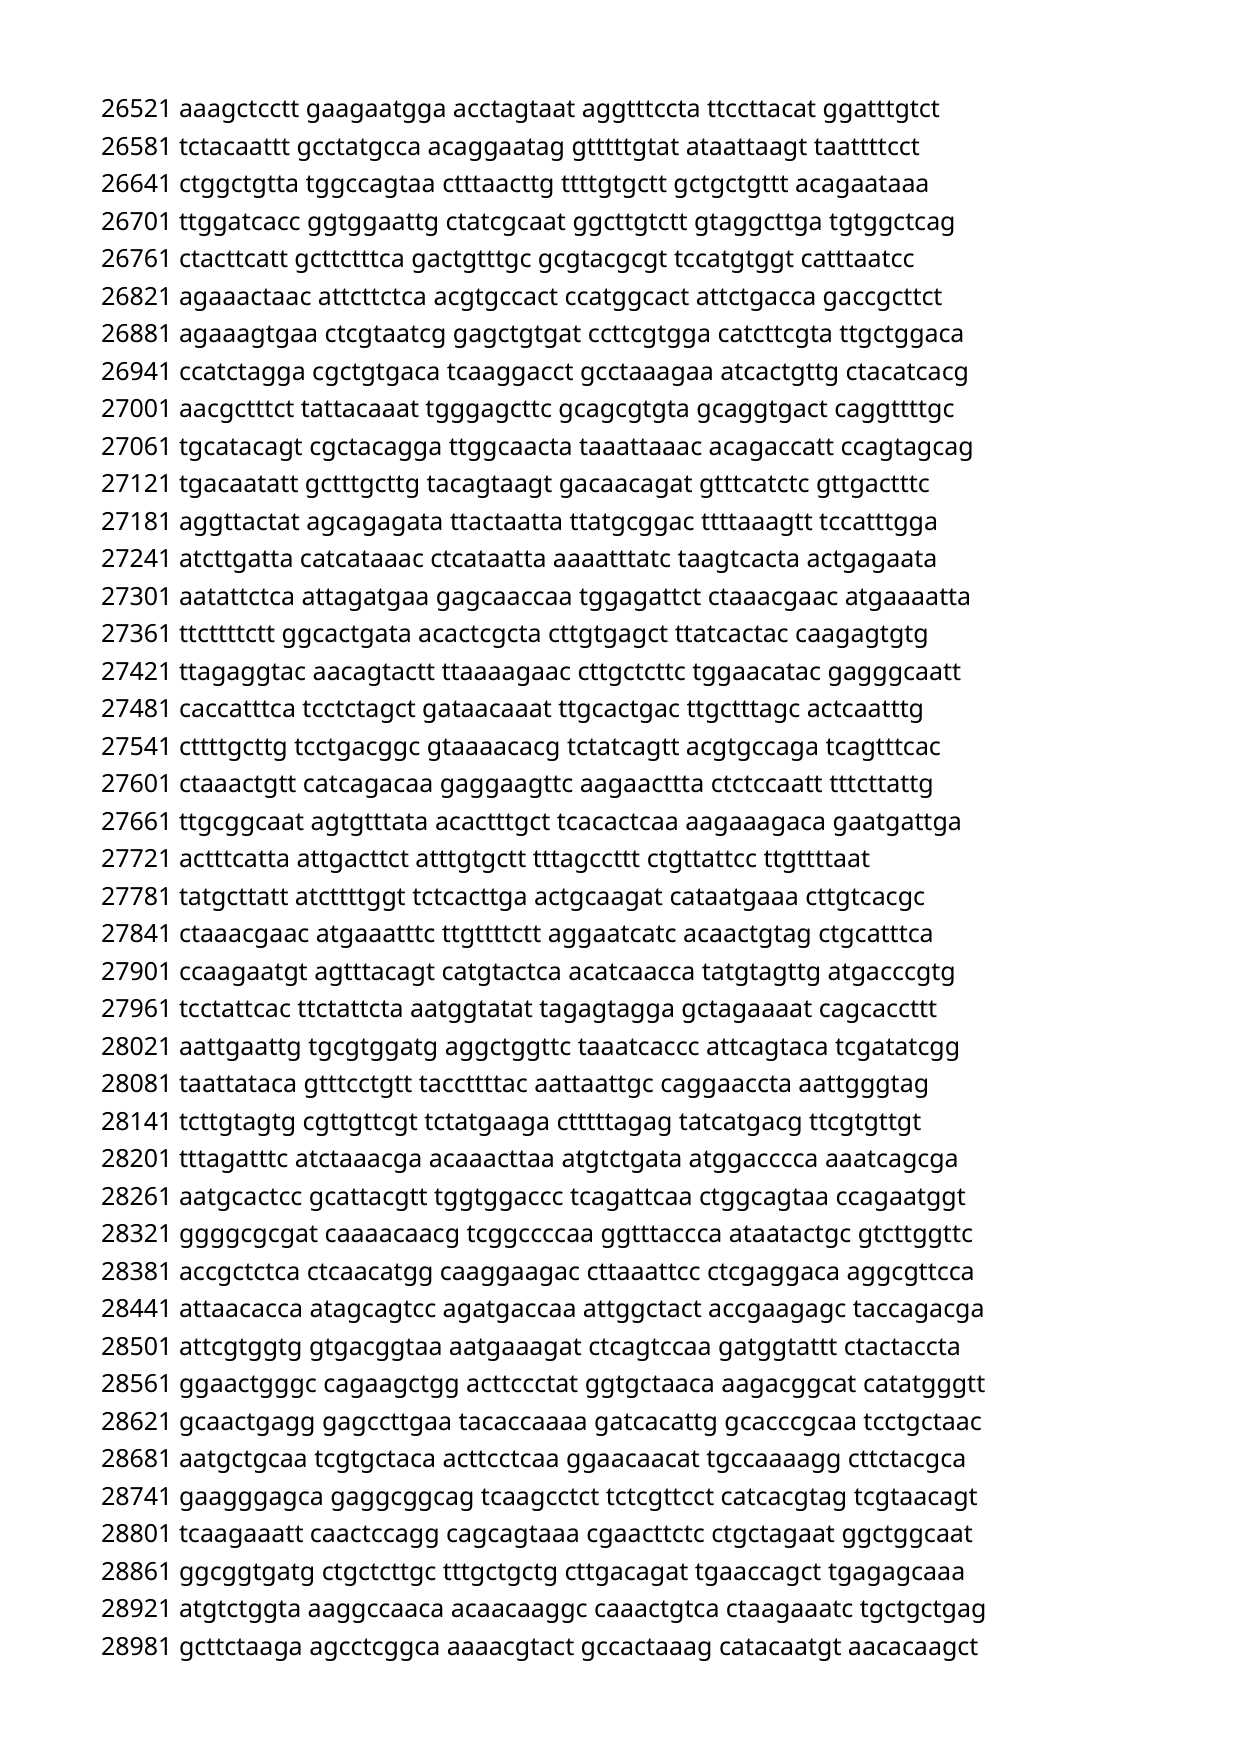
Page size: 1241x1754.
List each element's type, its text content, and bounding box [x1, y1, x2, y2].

text 26701 ttggatcacc ggtggaattg ctatcgcaat ggcttgtctt gtaggcttga tgtggctcag [75, 202, 1165, 239]
text 28621 gcaactgagg gagccttgaa tacaccaaaa gatcacattg gcacccgcaa tcctgctaac [75, 1402, 1165, 1439]
text 26941 ccatctagga cgctgtgaca tcaaggacct gcctaaagaa atcactgttg ctacatcacg [75, 352, 1165, 389]
text 26881 agaaagtgaa ctcgtaatcg gagctgtgat ccttcgtgga catcttcgta ttgctggaca [75, 314, 1165, 352]
text 27841 ctaaacgaac atgaaatttc ttgttttctt aggaatcatc acaactgtag ctgcatttca [75, 914, 1165, 952]
text 26521 aaagctcctt gaagaatgga acctagtaat aggtttccta ttccttacat ggatttgtct [75, 89, 1165, 127]
text 28741 gaagggagca gaggcggcag tcaagcctct tctcgttcct catcacgtag tcgtaacagt [75, 1477, 1165, 1514]
text 26821 agaaactaac attcttctca acgtgccact ccatggcact attctgacca gaccgcttct [75, 277, 1165, 314]
text 28441 attaacacca atagcagtcc agatgaccaa attggctact accgaagagc taccagacga [75, 1289, 1165, 1327]
text 27661 ttgcggcaat agtgtttata acactttgct tcacactcaa aagaaagaca gaatgattga [75, 802, 1165, 839]
text 27001 aacgctttct tattacaaat tgggagcttc gcagcgtgta gcaggtgact caggttttgc [75, 389, 1165, 427]
text 28681 aatgctgcaa tcgtgctaca acttcctcaa ggaacaacat tgccaaaagg cttctacgca [75, 1439, 1165, 1477]
text 26581 tctacaattt gcctatgcca acaggaatag gtttttgtat ataattaagt taattttcct [75, 127, 1165, 164]
text 28081 taattataca gtttcctgtt taccttttac aattaattgc caggaaccta aattgggtag [75, 1064, 1165, 1102]
text 26761 ctacttcatt gcttctttca gactgtttgc gcgtacgcgt tccatgtggt catttaatcc [75, 239, 1165, 277]
text 27061 tgcatacagt cgctacagga ttggcaacta taaattaaac acagaccatt ccagtagcag [75, 427, 1165, 464]
text 28021 aattgaattg tgcgtggatg aggctggttc taaatcaccc attcagtaca tcgatatcgg [75, 1027, 1165, 1064]
text 27421 ttagaggtac aacagtactt ttaaaagaac cttgctcttc tggaacatac gagggcaatt [75, 652, 1165, 689]
text 27361 ttcttttctt ggcactgata acactcgcta cttgtgagct ttatcactac caagagtgtg [75, 614, 1165, 652]
text 27541 cttttgcttg tcctgacggc gtaaaacacg tctatcagtt acgtgccaga tcagtttcac [75, 727, 1165, 764]
text 27901 ccaagaatgt agtttacagt catgtactca acatcaacca tatgtagttg atgacccgtg [75, 952, 1165, 989]
text 28261 aatgcactcc gcattacgtt tggtggaccc tcagattcaa ctggcagtaa ccagaatggt [75, 1177, 1165, 1214]
text 27301 aatattctca attagatgaa gagcaaccaa tggagattct ctaaacgaac atgaaaatta [75, 577, 1165, 614]
text 26641 ctggctgtta tggccagtaa ctttaacttg ttttgtgctt gctgctgttt acagaataaa [75, 164, 1165, 202]
text 28141 tcttgtagtg cgttgttcgt tctatgaaga ctttttagag tatcatgacg ttcgtgttgt [75, 1102, 1165, 1139]
text 28861 ggcggtgatg ctgctcttgc tttgctgctg cttgacagat tgaaccagct tgagagcaaa [75, 1552, 1165, 1589]
text 27241 atcttgatta catcataaac ctcataatta aaaatttatc taagtcacta actgagaata [75, 539, 1165, 577]
text 28201 tttagatttc atctaaacga acaaacttaa atgtctgata atggacccca aaatcagcga [75, 1139, 1165, 1177]
text 27481 caccatttca tcctctagct gataacaaat ttgcactgac ttgctttagc actcaatttg [75, 689, 1165, 727]
text 27121 tgacaatatt gctttgcttg tacagtaagt gacaacagat gtttcatctc gttgactttc [75, 464, 1165, 502]
text 28981 gcttctaaga agcctcggca aaaacgtact gccactaaag catacaatgt aacacaagct [75, 1627, 1165, 1664]
text 28921 atgtctggta aaggccaaca acaacaaggc caaactgtca ctaagaaatc tgctgctgag [75, 1589, 1165, 1627]
text 27601 ctaaactgtt catcagacaa gaggaagttc aagaacttta ctctccaatt tttcttattg [75, 764, 1165, 802]
text 27961 tcctattcac ttctattcta aatggtatat tagagtagga gctagaaaat cagcaccttt [75, 989, 1165, 1027]
text 27181 aggttactat agcagagata ttactaatta ttatgcggac ttttaaagtt tccatttgga [75, 502, 1165, 539]
text 27781 tatgcttatt atcttttggt tctcacttga actgcaagat cataatgaaa cttgtcacgc [75, 877, 1165, 914]
text 28381 accgctctca ctcaacatgg caaggaagac cttaaattcc ctcgaggaca aggcgttcca [75, 1252, 1165, 1289]
text 28801 tcaagaaatt caactccagg cagcagtaaa cgaacttctc ctgctagaat ggctggcaat [75, 1514, 1165, 1552]
text 28561 ggaactgggc cagaagctgg acttccctat ggtgctaaca aagacggcat catatgggtt [75, 1364, 1165, 1402]
text 27721 actttcatta attgacttct atttgtgctt tttagccttt ctgttattcc ttgttttaat [75, 839, 1165, 877]
text 28321 ggggcgcgat caaaacaacg tcggccccaa ggtttaccca ataatactgc gtcttggttc [75, 1214, 1165, 1252]
text 28501 attcgtggtg gtgacggtaa aatgaaagat ctcagtccaa gatggtattt ctactaccta [75, 1327, 1165, 1364]
